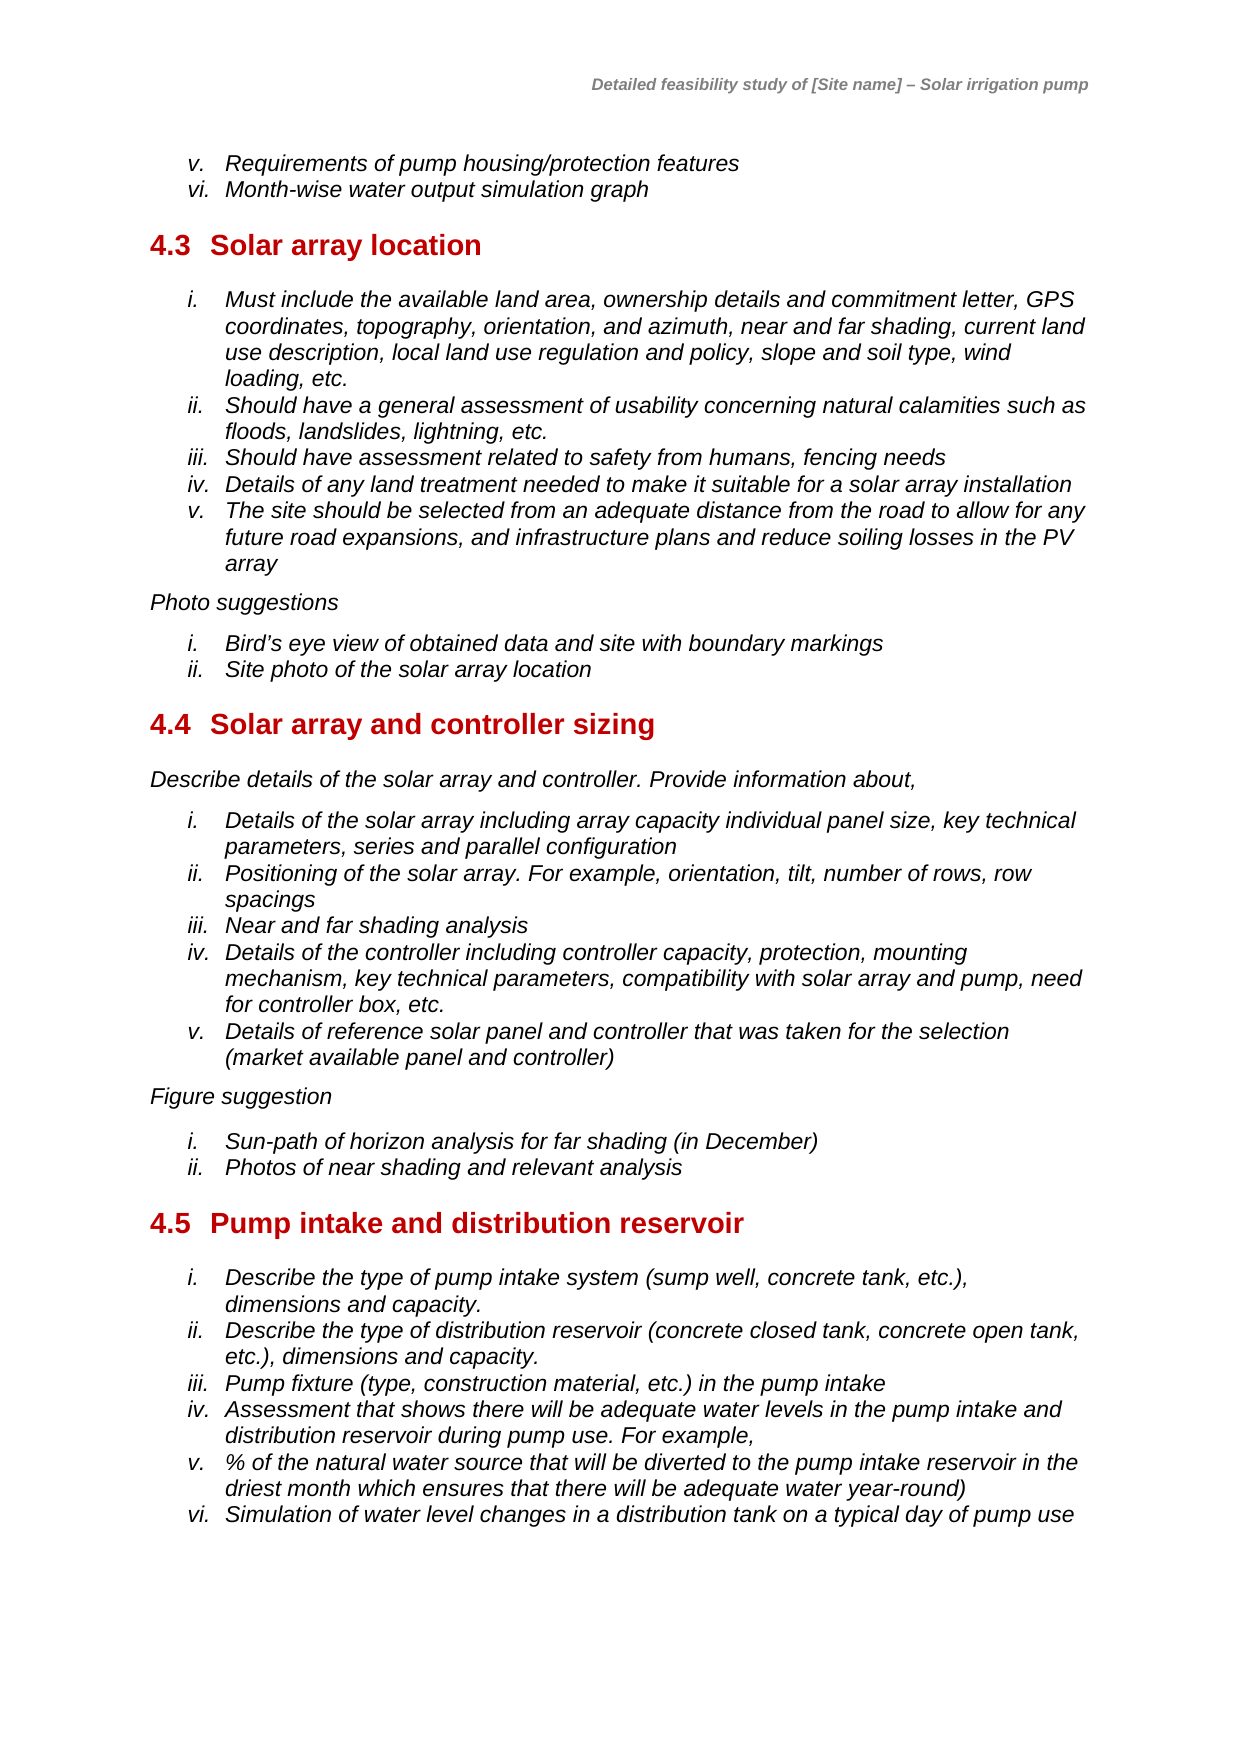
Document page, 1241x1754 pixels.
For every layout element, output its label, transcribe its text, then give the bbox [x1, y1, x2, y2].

list Details of the solar array including array capacity individual panel size, key technical parameters, series and parallel configuration [187, 807, 1090, 859]
list Should have a general assessment of usability concerning natural calamities such as floods, landslides, lightning, etc. [187, 392, 1090, 444]
list Should have assessment related to safety from humans, fencing needs [187, 444, 1090, 471]
list Details of reference solar panel and controller that was taken for the selection (market available panel and controller) [187, 1018, 1090, 1070]
list Simulation of water level changes in a distribution tank on a typical day of pump use [187, 1501, 1090, 1528]
list Details of any land treatment needed to make it suitable for a solar array installation [187, 471, 1090, 497]
list Describe the type of pump intake system (sump well, concrete tank, etc.), dimensions and capacity. [187, 1264, 1090, 1317]
list Assessment that shows there will be adequate water levels in the pump intake and distribution reservoir during pump use. For example, [187, 1396, 1090, 1449]
list Requirements of pump housing/protection features [187, 150, 1090, 176]
list Site photo of the solar array location [187, 656, 1090, 682]
subtitle Pump intake and distribution reservoir [150, 1206, 1090, 1239]
list Positioning of the solar array. For example, orientation, tilt, number of rows, row spacings [187, 859, 1090, 912]
list Must include the available land area, ownership details and commitment letter, GPS coordinates, topography, orientation, and azimuth, near and far shading, current land use description, local land use regulation and policy, slope and soil type, wind loading, etc. [187, 286, 1090, 392]
subtitle Solar array and controller sizing [150, 707, 1090, 741]
list Near and far shading analysis [187, 912, 1090, 938]
text Photo suggestions [150, 589, 1090, 615]
list Month-wise water output simulation graph [187, 176, 1090, 203]
text Describe details of the solar array and controller. Provide information about, [150, 766, 1090, 792]
text Figure suggestion [150, 1083, 1090, 1109]
list Describe the type of distribution reservoir (concrete closed tank, concrete open tank, etc.), dimensions and capacity. [187, 1317, 1090, 1369]
list Sun-path of horizon analysis for far shading (in December) [187, 1128, 1090, 1154]
list The site should be selected from an adequate distance from the road to allow for any future road expansions, and infrastructure plans and reduce soiling losses in the PV array [187, 497, 1090, 576]
list Details of the controller including controller capacity, protection, mounting mechanism, key technical parameters, compatibility with solar array and pump, need for controller box, etc. [187, 938, 1090, 1018]
subtitle Solar array location [150, 228, 1090, 261]
list Photos of near shading and relevant analysis [187, 1154, 1090, 1181]
list % of the natural water source that will be diverted to the pump intake reservoir in the driest month which ensures that there will be adequate water year-round) [187, 1449, 1090, 1501]
list Pump fixture (type, construction material, etc.) in the pump intake [187, 1369, 1090, 1396]
list Bird’s eye view of obtained data and site with boundary markings [187, 629, 1090, 656]
